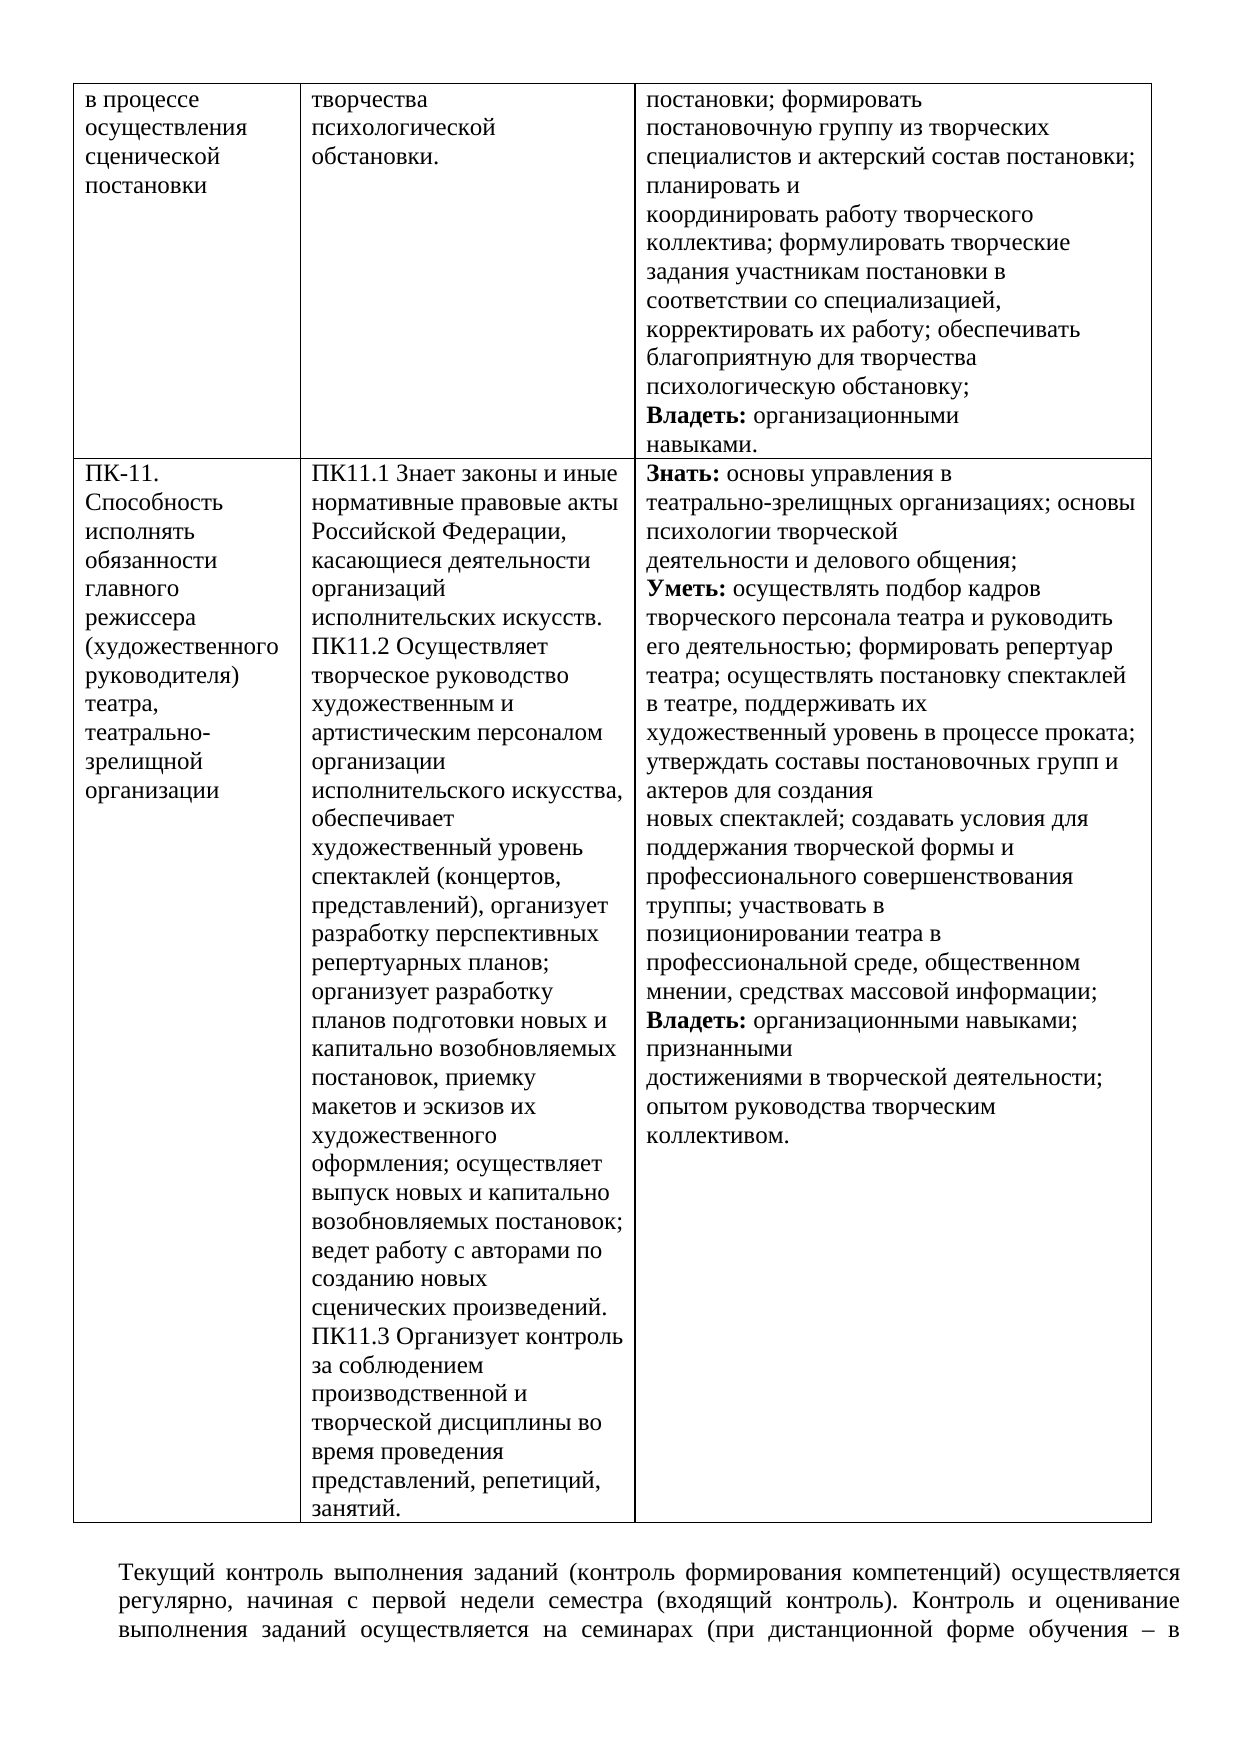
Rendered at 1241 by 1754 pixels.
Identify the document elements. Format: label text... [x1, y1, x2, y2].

table_cell ПК-11. Способность исполнять обязанности главного режиссера (художественного руководителя) театра, театрально-зрелищной организации [74, 459, 300, 1522]
table_cell Знать: основы управления в театрально-зрелищных организациях; основы психологии творческой деятельности и делового общения; Уметь: осуществлять подбор кадров творческого персонала театра и руководить его деятельностью; формировать репертуар театра; осуществлять постановку спектаклей в театре, поддерживать их художественный уровень в процессе проката; утверждать составы постановочных групп и актеров для создания новых спектаклей; создавать условия для поддержания творческой формы и профессионального совершенствования труппы; участвовать в позиционировании театра в профессиональной среде, общественном мнении, средствах массовой информации; Владеть: организационными навыками; признанными достижениями в творческой деятельности; опытом руководства творческим коллективом. [636, 459, 1151, 1522]
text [118, 1557, 1181, 1643]
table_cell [636, 84, 1151, 457]
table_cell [74, 84, 300, 457]
table_cell ПК11.1 Знает законы и иные нормативные правовые акты Российской Федерации, касающиеся деятельности организаций исполнительских искусств. ПК11.2 Осуществляет творческое руководство художественным и артистическим персоналом организации исполнительского искусства, обеспечивает художественный уровень спектаклей (концертов, представлений), организует разработку перспективных репертуарных планов; организует разработку планов подготовки новых и капитально возобновляемых постановок, приемку макетов и эскизов их художественного оформления; осуществляет выпуск новых и капитально возобновляемых постановок; ведет работу с авторами по созданию новых сценических произведений. ПК11.3 Организует контроль за соблюдением производственной и творческой дисциплины во время проведения представлений, репетиций, занятий. [301, 459, 634, 1522]
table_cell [301, 84, 634, 457]
